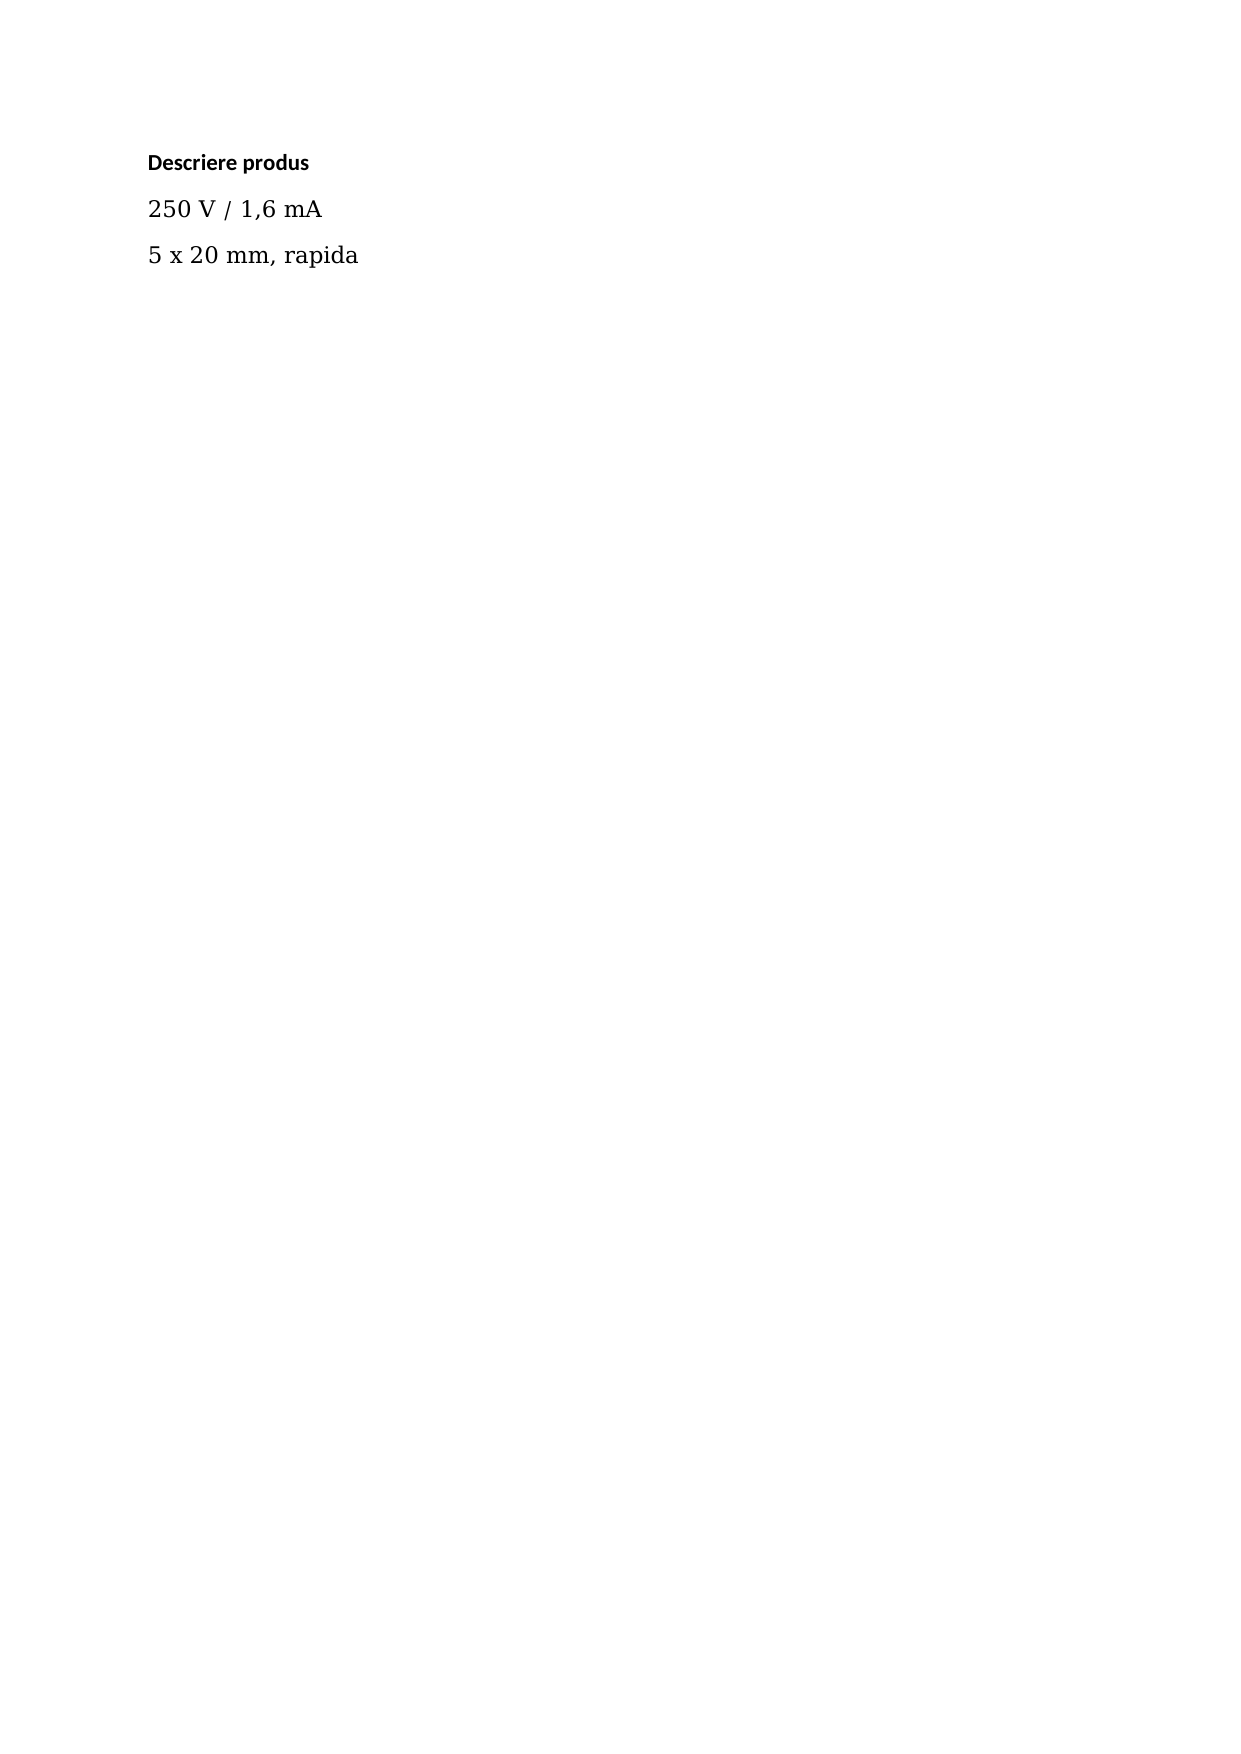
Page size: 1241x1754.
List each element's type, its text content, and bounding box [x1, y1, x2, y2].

text Descriere produs [148, 148, 1093, 176]
text 250 V / 1,6 mA [148, 194, 1093, 222]
text 5 x 20 mm, rapida [148, 241, 1093, 268]
